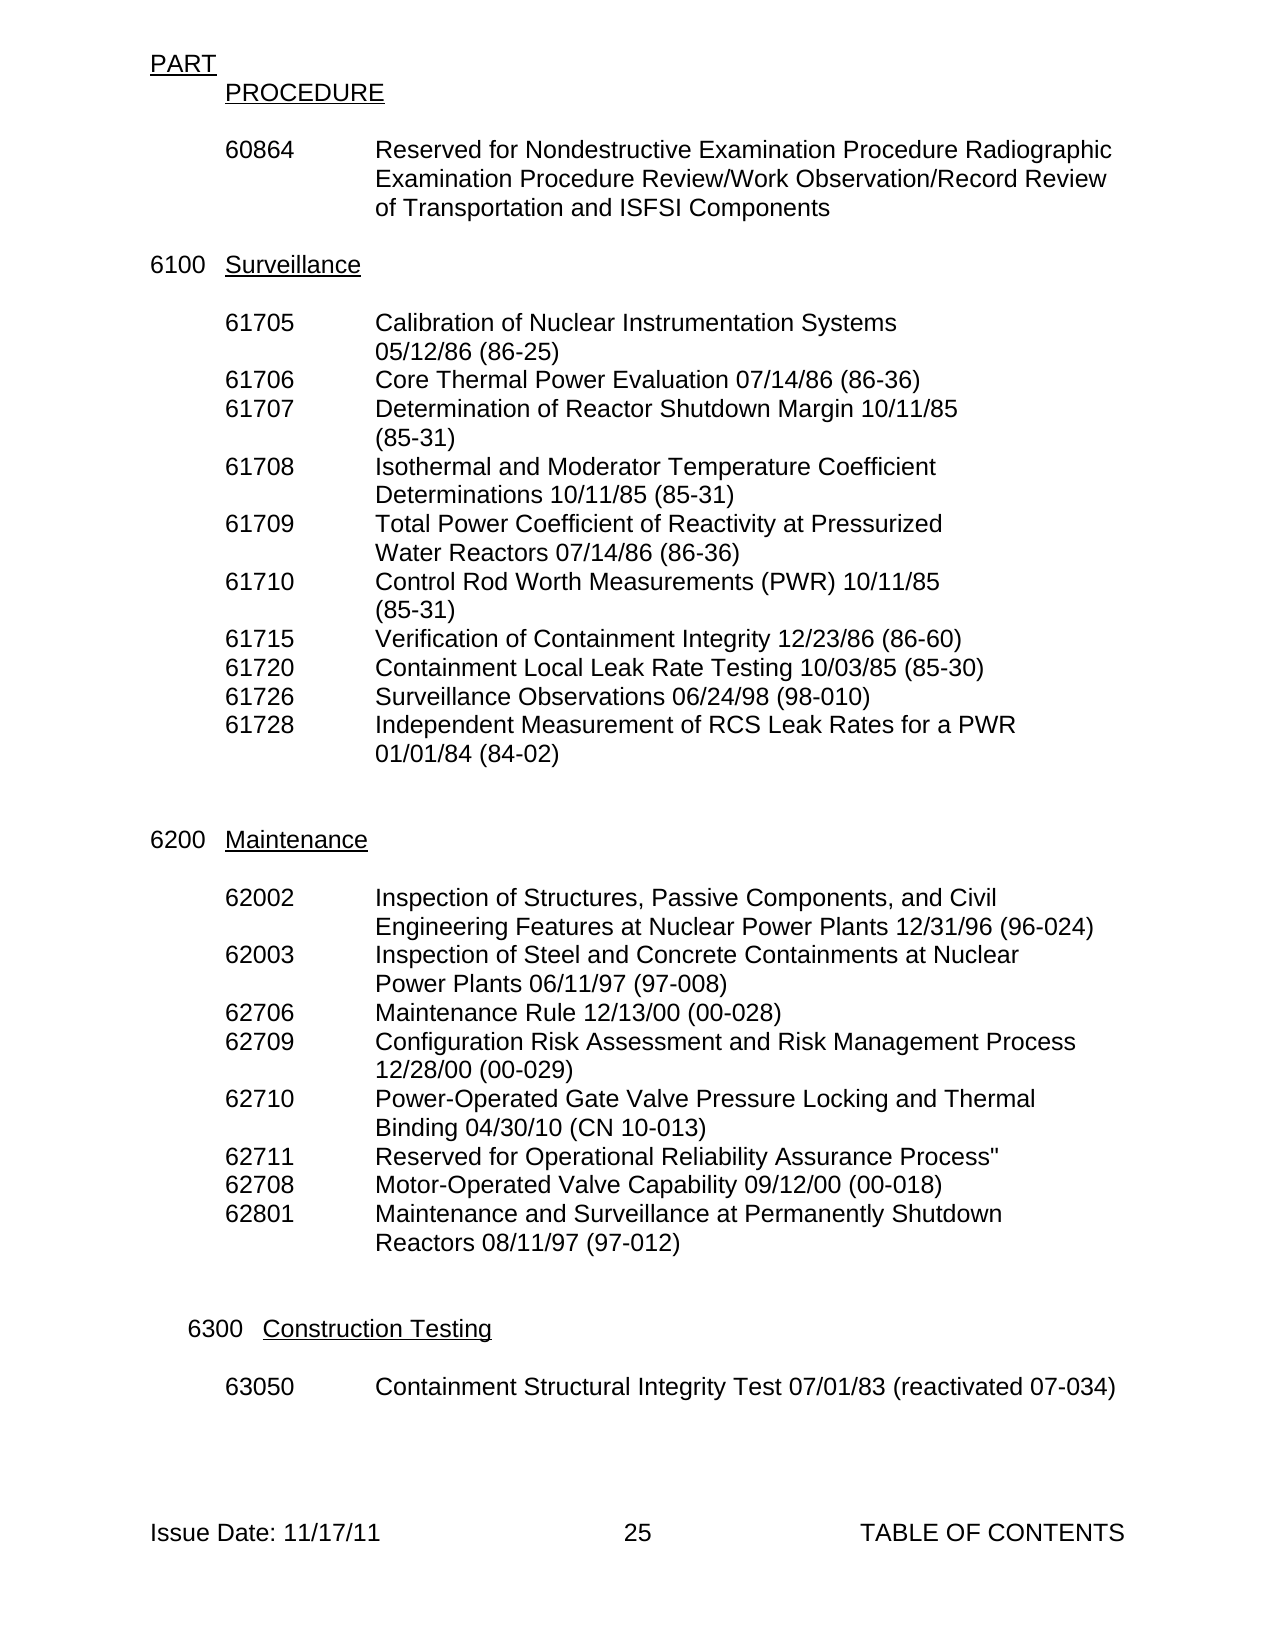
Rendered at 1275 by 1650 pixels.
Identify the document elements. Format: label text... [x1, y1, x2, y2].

text 62709 Configuration Risk Assessment and Risk Management Process [150, 1027, 1125, 1055]
text 62708 Motor-Operated Valve Capability 09/12/00 (00-018) [150, 1170, 1125, 1199]
text 61726 Surveillance Observations 06/24/98 (98-010) [150, 682, 1125, 710]
text 6100 Surveillance [150, 250, 1125, 279]
text 62002 Inspection of Structures, Passive Components, and Civil [150, 883, 1125, 912]
text 05/12/86 (86-25) [150, 337, 1125, 365]
text 61728 Independent Measurement of RCS Leak Rates for a PWR [150, 710, 1125, 739]
text 61710 Control Rod Worth Measurements (PWR) 10/11/85 [150, 567, 1125, 595]
text 6200 Maintenance [150, 825, 1125, 854]
text 62710 Power-Operated Gate Valve Pressure Locking and Thermal Binding 04/30/10 (CN 10-013) [150, 1084, 1125, 1142]
list Construction Testing [187, 1314, 1125, 1343]
text (85-31) [150, 423, 1125, 452]
text 62706 Maintenance Rule 12/13/00 (00-028) [150, 998, 1125, 1027]
text 61708 Isothermal and Moderator Temperature Coefficient [150, 452, 1125, 480]
text 61720 Containment Local Leak Rate Testing 10/03/85 (85-30) [150, 653, 1125, 682]
text 61706 Core Thermal Power Evaluation 07/14/86 (86-36) [150, 365, 1125, 394]
text 63050 Containment Structural Integrity Test 07/01/83 (reactivated 07-034) [150, 1372, 1125, 1400]
text 61715 Verification of Containment Integrity 12/23/86 (86-60) [150, 624, 1125, 653]
text 60864 Reserved for Nondestructive Examination Procedure Radiographic Examination Procedure Review/Work Observation/Record Review of Transportation and ISFSI Components [150, 135, 1125, 222]
text 61707 Determination of Reactor Shutdown Margin 10/11/85 [150, 394, 1125, 423]
text 12/28/00 (00-029) [150, 1055, 1125, 1084]
text 62711 Reserved for Operational Reliability Assurance Process" [150, 1142, 1125, 1170]
text Water Reactors 07/14/86 (86-36) [150, 538, 1125, 567]
text 61709 Total Power Coefficient of Reactivity at Pressurized [150, 509, 1125, 538]
text 01/01/84 (84-02) [150, 739, 1125, 768]
text 62003 Inspection of Steel and Concrete Containments at Nuclear [150, 940, 1125, 969]
text 62801 Maintenance and Surveillance at Permanently Shutdown [150, 1199, 1125, 1228]
text Reactors 08/11/97 (97-012) [150, 1228, 1125, 1257]
text Determinations 10/11/85 (85-31) [150, 480, 1125, 509]
text 61705 Calibration of Nuclear Instrumentation Systems [150, 308, 1125, 337]
text (85-31) [150, 595, 1125, 624]
text Engineering Features at Nuclear Power Plants 12/31/96 (96-024) [150, 912, 1125, 940]
text Power Plants 06/11/97 (97-008) [150, 969, 1125, 998]
